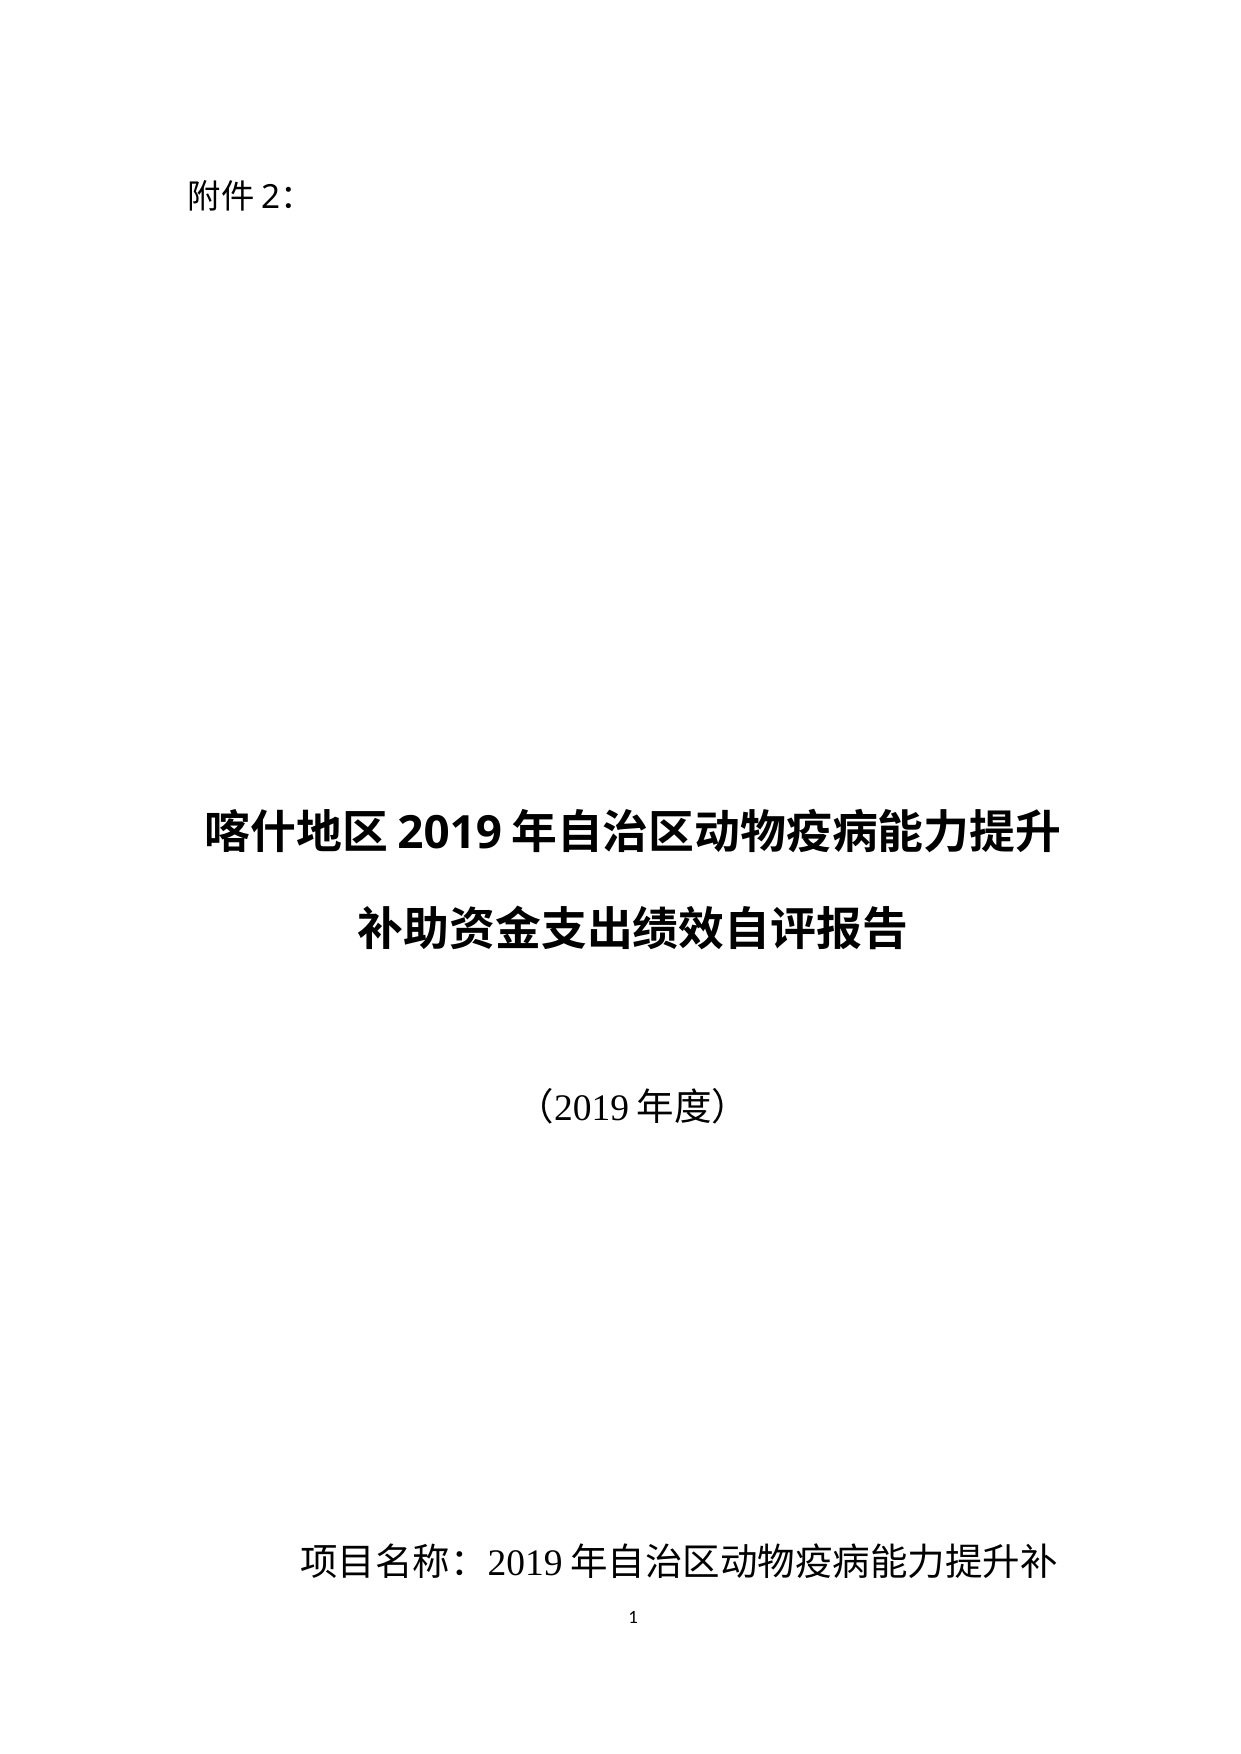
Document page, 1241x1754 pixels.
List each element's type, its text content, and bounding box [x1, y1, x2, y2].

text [187, 1527, 1078, 1592]
text 附件2： [187, 162, 1078, 227]
text （2019年度） [187, 1072, 1078, 1137]
text 喀什地区2019年自治区动物疫病能力提升补助资金支出绩效自评报告 [187, 779, 1078, 974]
